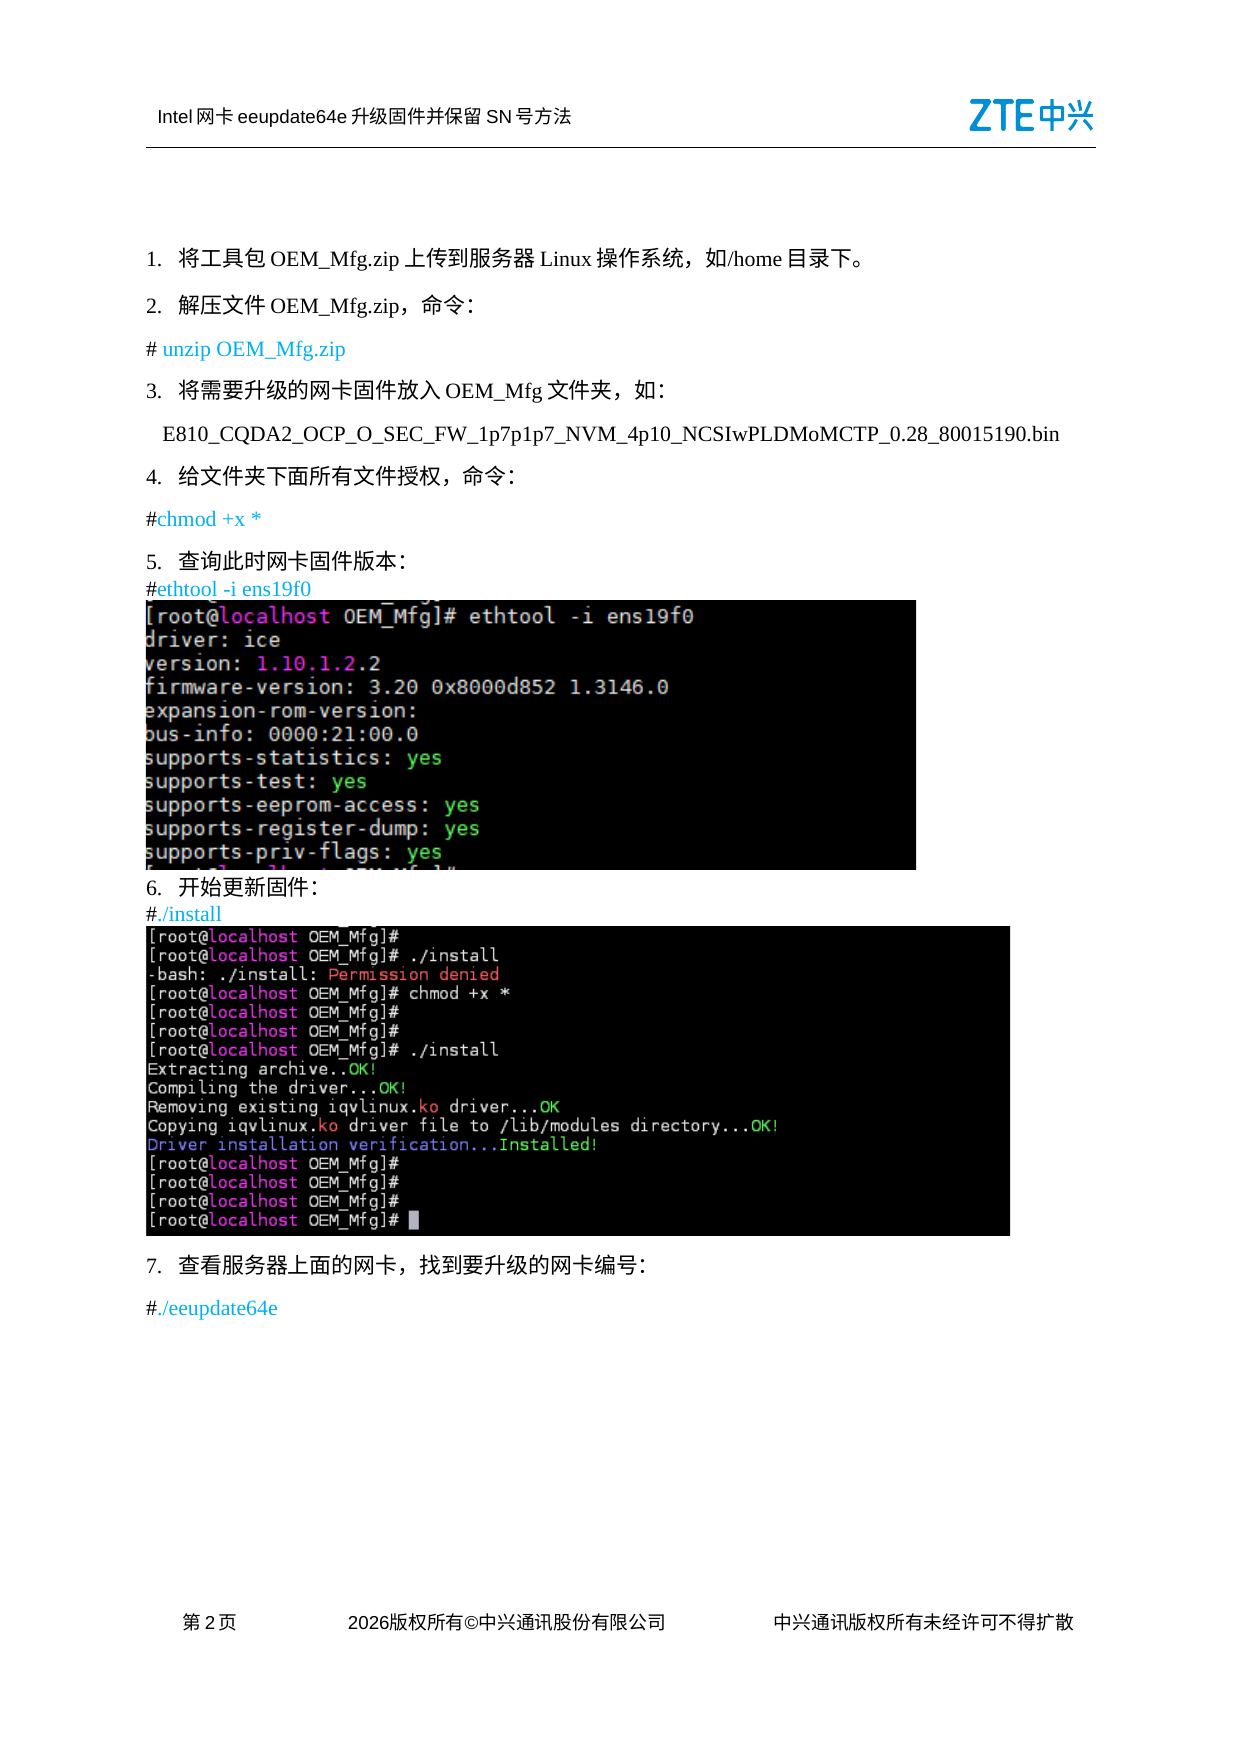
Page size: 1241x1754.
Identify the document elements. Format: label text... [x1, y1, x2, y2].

list #./install [146, 901, 1094, 926]
picture [1006, 99, 1015, 131]
list 开始更新固件： [146, 869, 1094, 901]
picture [145, 600, 917, 870]
list 解压文件OEM_Mfg.zip，命令： [146, 288, 1094, 320]
picture [145, 926, 1011, 1236]
list 查看服务器上面的网卡，找到要升级的网卡编号： [146, 1248, 1094, 1279]
picture [257, 1303, 263, 1312]
list 查询此时网卡固件版本： [146, 544, 1094, 576]
list 将需要升级的网卡固件放入OEM_Mfg文件夹，如： [146, 373, 1094, 405]
list #ethtool -i ens19f0 [146, 576, 1094, 601]
picture [1072, 118, 1089, 131]
list 将工具包OEM_Mfg.zip上传到服务器Linux操作系统，如/home目录下。 [146, 241, 1094, 272]
picture [1054, 110, 1060, 118]
picture [1044, 110, 1050, 118]
list #./eeupdate64e [146, 1295, 1094, 1320]
list E810_CQDA2_OCP_O_SEC_FW_1p7p1p7_NVM_4p10_NCSIwPLDMoMCTP_0.28_80015190.bin [146, 421, 1094, 446]
picture [162, 907, 168, 921]
list # unzip OEM_Mfg.zip [146, 336, 1094, 361]
picture [1086, 118, 1093, 126]
picture [1021, 99, 1050, 131]
picture [978, 104, 1001, 131]
list #chmod +x * [146, 506, 1094, 531]
list 给文件夹下面所有文件授权，命令： [146, 459, 1094, 490]
picture [1054, 99, 1093, 131]
picture [969, 99, 982, 126]
picture [162, 1301, 168, 1315]
